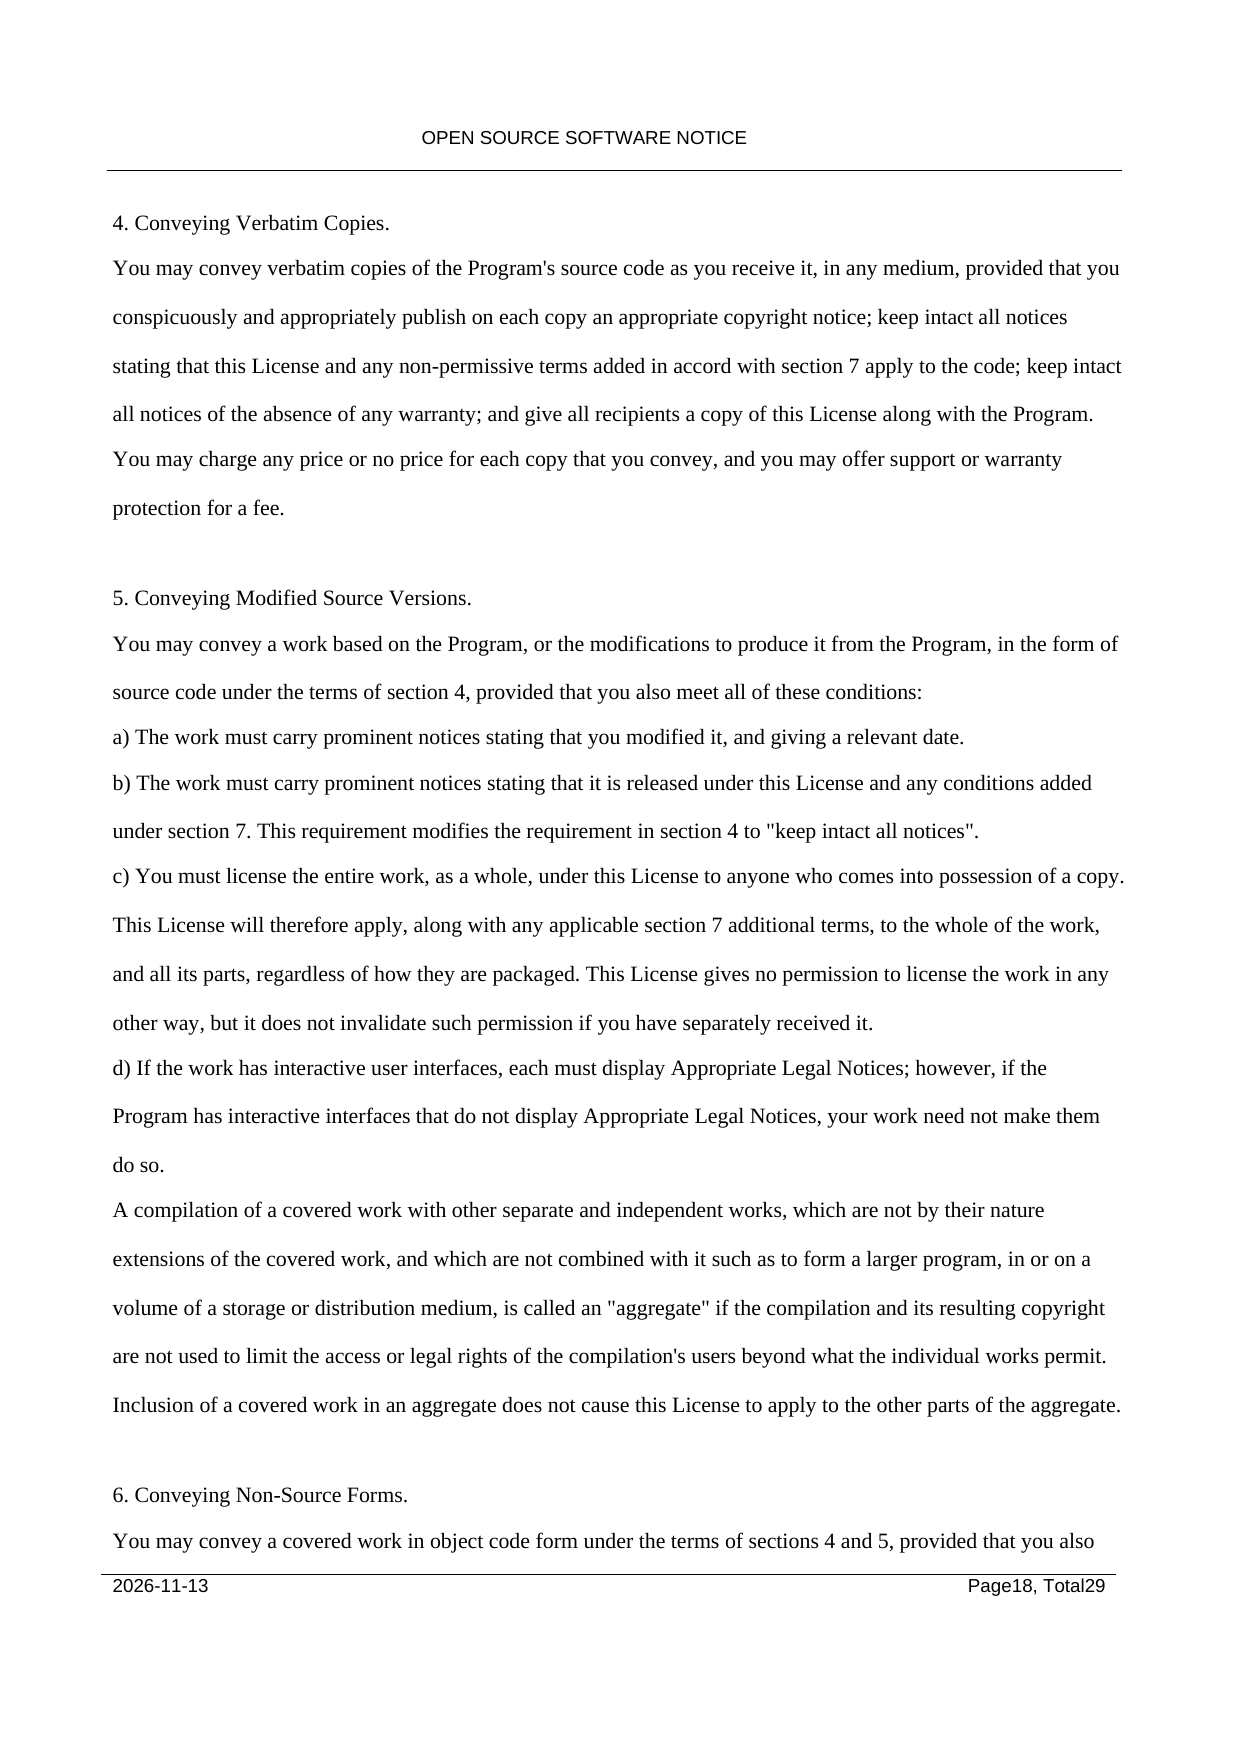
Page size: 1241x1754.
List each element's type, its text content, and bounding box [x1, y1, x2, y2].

text b) The work must carry prominent notices stating that it is released under this License and any conditions added under section 7. This requirement modifies the requirement in section 4 to "keep intact all notices". [112, 766, 1128, 847]
text You may convey verbatim copies of the Program's source code as you receive it, in any medium, provided that you conspicuously and appropriately publish on each copy an appropriate copyright notice; keep intact all notices stating that this License and any non-permissive terms added in accord with section 7 apply to the code; keep intact all notices of the absence of any warranty; and give all recipients a copy of this License along with the Program. [112, 251, 1128, 430]
text 5. Conveying Modified Source Versions. [112, 582, 1128, 614]
text 4. Conveying Verbatim Copies. [112, 206, 1128, 239]
text You may convey a work based on the Program, or the modifications to produce it from the Program, in the form of source code under the terms of section 4, provided that you also meet all of these conditions: [112, 627, 1128, 708]
text 6. Conveying Non-Source Forms. [112, 1479, 1128, 1511]
text c) You must license the entire work, as a whole, under this License to anyone who comes into possession of a copy. This License will therefore apply, along with any applicable section 7 additional terms, to the whole of the work, and all its parts, regardless of how they are packaged. This License gives no permission to license the work in any other way, but it does not invalidate such permission if you have separately received it. [112, 860, 1128, 1038]
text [112, 1524, 1128, 1556]
text A compilation of a covered work with other separate and independent works, which are not by their nature extensions of the covered work, and which are not combined with it such as to form a larger program, in or on a volume of a storage or distribution medium, is called an "aggregate" if the compilation and its resulting copyright are not used to limit the access or legal rights of the compilation's users beyond what the individual works permit. Inclusion of a covered work in an aggregate does not cause this License to apply to the other parts of the aggregate. [112, 1194, 1128, 1421]
text You may charge any price or no price for each copy that you convey, and you may offer support or warranty protection for a fee. [112, 443, 1128, 524]
text a) The work must carry prominent notices stating that you modified it, and giving a relevant date. [112, 721, 1128, 753]
text d) If the work has interactive user interfaces, each must display Appropriate Legal Notices; however, if the Program has interactive interfaces that do not display Appropriate Legal Notices, your work need not make them do so. [112, 1051, 1128, 1181]
